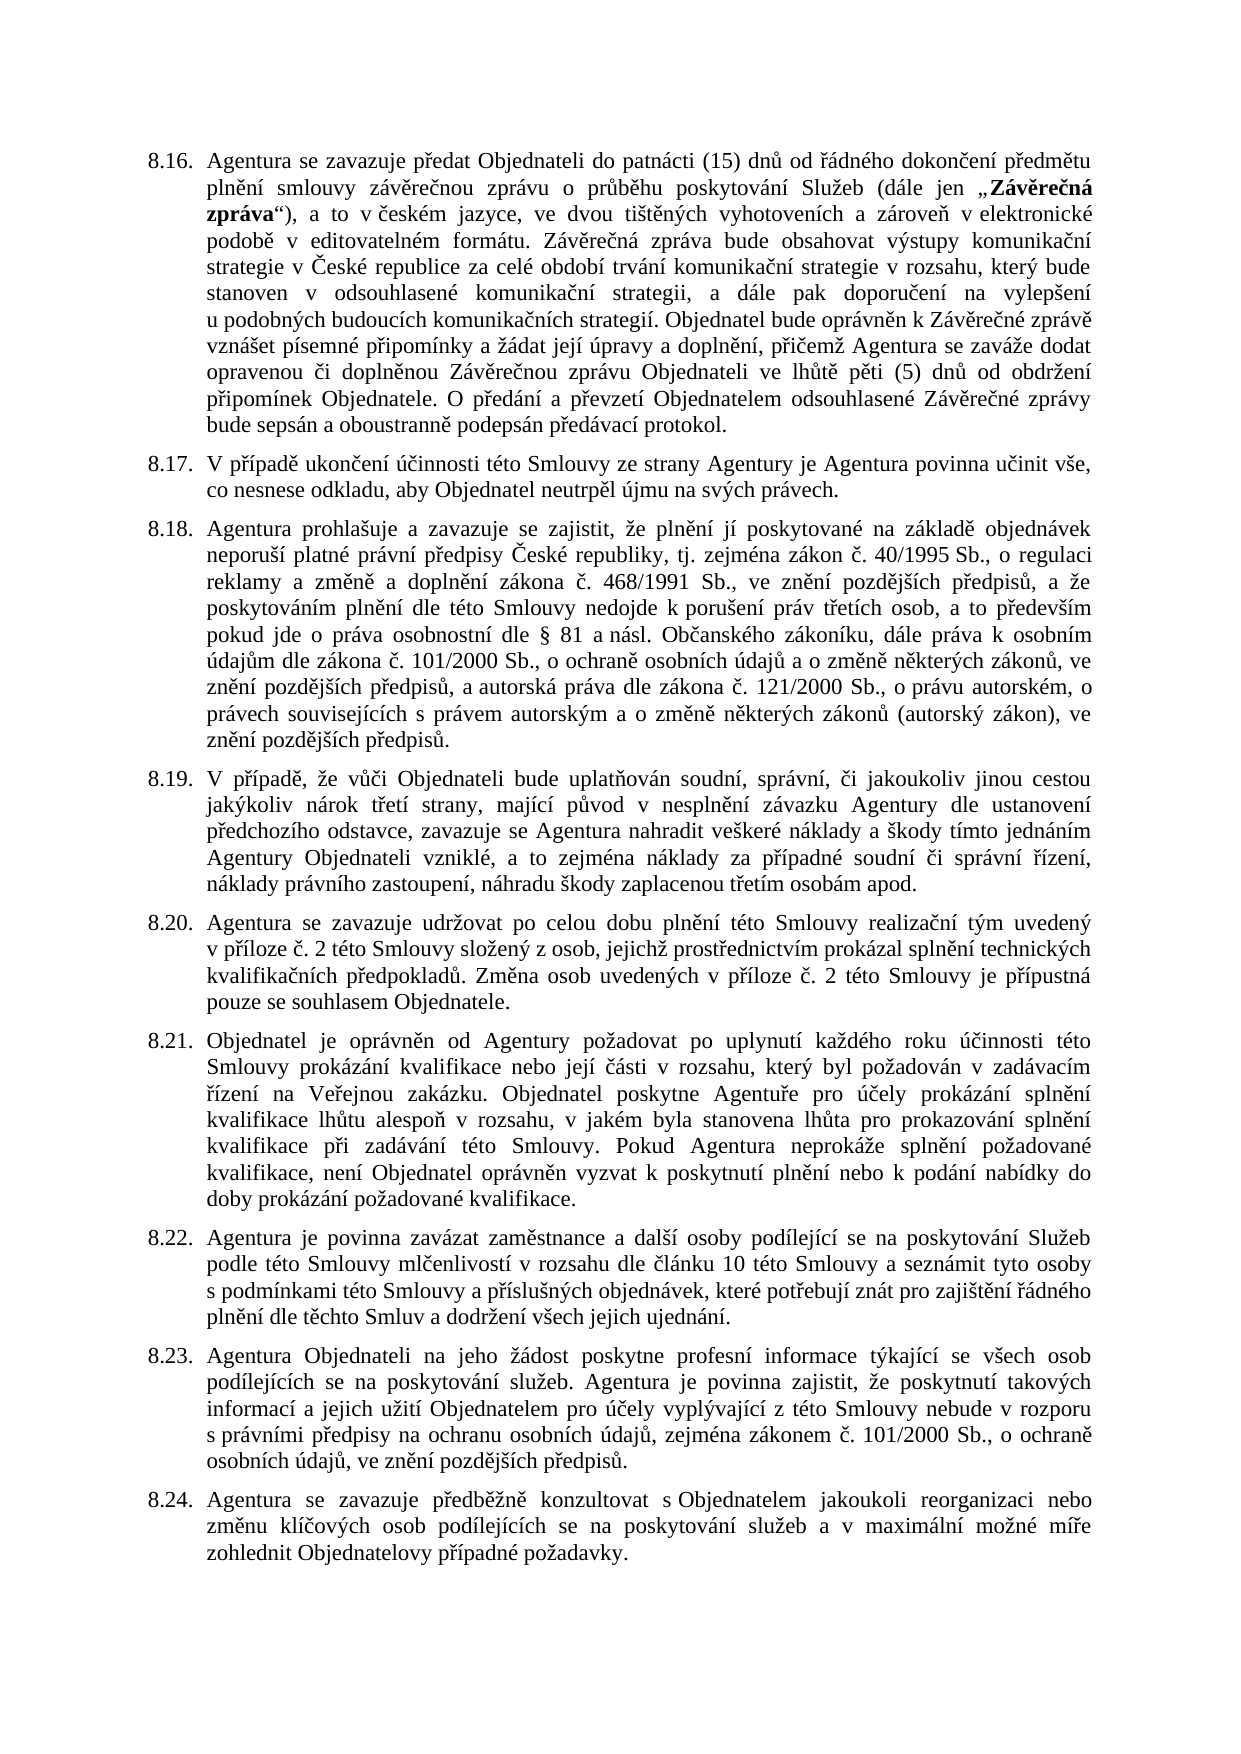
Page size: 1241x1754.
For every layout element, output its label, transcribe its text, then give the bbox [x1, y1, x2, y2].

list Objednatel je oprávněn od Agentury požadovat po uplynutí každého roku účinnosti této Smlouvy prokázání kvalifikace nebo její části v rozsahu, který byl požadován v zadávacím řízení na Veřejnou zakázku. Objednatel poskytne Agentuře pro účely prokázání splnění kvalifikace lhůtu alespoň v rozsahu, v jakém byla stanovena lhůta pro prokazování splnění kvalifikace při zadávání této Smlouvy. Pokud Agentura neprokáže splnění požadované kvalifikace, není Objednatel oprávněn vyzvat k poskytnutí plnění nebo k podání nabídky do doby prokázání požadované kvalifikace. [148, 1027, 1093, 1212]
list V případě ukončení účinnosti této Smlouvy ze strany Agentury je Agentura povinna učinit vše, co nesnese odkladu, aby Objednatel neutrpěl újmu na svých právech. [148, 450, 1093, 503]
list Agentura Objednateli na jeho žádost poskytne profesní informace týkající se všech osob podílejících se na poskytování služeb. Agentura je povinna zajistit, že poskytnutí takových informací a jejich užití Objednatelem pro účely vyplývající z této Smlouvy nebude v rozporu s právními předpisy na ochranu osobních údajů, zejména zákonem č. 101/2000 Sb., o ochraně osobních údajů, ve znění pozdějších předpisů. [148, 1342, 1093, 1474]
list Agentura je povinna zavázat zaměstnance a další osoby podílející se na poskytování Služeb podle této Smlouvy mlčenlivostí v rozsahu dle článku 10 této Smlouvy a seznámit tyto osoby s podmínkami této Smlouvy a příslušných objednávek, které potřebují znát pro zajištění řádného plnění dle těchto Smluv a dodržení všech jejich ujednání. [148, 1224, 1093, 1329]
list V případě, že vůči Objednateli bude uplatňován soudní, správní, či jakoukoliv jinou cestou jakýkoliv nárok třetí strany, mající původ v nesplnění závazku Agentury dle ustanovení předchozího odstavce, zavazuje se Agentura nahradit veškeré náklady a škody tímto jednáním Agentury Objednateli vzniklé, a to zejména náklady za případné soudní či správní řízení, náklady právního zastoupení, náhradu škody zaplacenou třetím osobám apod. [148, 765, 1093, 897]
list Agentura se zavazuje předat Objednateli do patnácti (15) dnů od řádného dokončení předmětu plnění smlouvy závěrečnou zprávu o průběhu poskytování Služeb (dále jen „Závěrečná zpráva“), a to v českém jazyce, ve dvou tištěných vyhotoveních a zároveň v elektronické podobě v editovatelném formátu. Závěrečná zpráva bude obsahovat výstupy komunikační strategie v České republice za celé období trvání komunikační strategie v rozsahu, který bude stanoven v odsouhlasené komunikační strategii, a dále pak doporučení na vylepšení u podobných budoucích komunikačních strategií. Objednatel bude oprávněn k Závěrečné zprávě vznášet písemné připomínky a žádat její úpravy a doplnění, přičemž Agentura se zaváže dodat opravenou či doplněnou Závěrečnou zprávu Objednateli ve lhůtě pěti (5) dnů od obdržení připomínek Objednatele. O předání a převzetí Objednatelem odsouhlasené Závěrečné zprávy bude sepsán a oboustranně podepsán předávací protokol. [148, 148, 1093, 437]
list Agentura se zavazuje předběžně konzultovat s Objednatelem jakoukoli reorganizaci nebo změnu klíčových osob podílejících se na poskytování služeb a v maximální možné míře zohlednit Objednatelovy případné požadavky. [148, 1486, 1093, 1565]
list Agentura se zavazuje udržovat po celou dobu plnění této Smlouvy realizační tým uvedený v příloze č. 2 této Smlouvy složený z osob, jejichž prostřednictvím prokázal splnění technických kvalifikačních předpokladů. Změna osob uvedených v příloze č. 2 této Smlouvy je přípustná pouze se souhlasem Objednatele. [148, 909, 1093, 1014]
list Agentura prohlašuje a zavazuje se zajistit, že plnění jí poskytované na základě objednávek neporuší platné právní předpisy České republiky, tj. zejména zákon č. 40/1995 Sb., o regulaci reklamy a změně a doplnění zákona č. 468/1991 Sb., ve znění pozdějších předpisů, a že poskytováním plnění dle této Smlouvy nedojde k porušení práv třetích osob, a to především pokud jde o práva osobnostní dle § 81 a násl. Občanského zákoníku, dále práva k osobním údajům dle zákona č. 101/2000 Sb., o ochraně osobních údajů a o změně některých zákonů, ve znění pozdějších předpisů, a autorská práva dle zákona č. 121/2000 Sb., o právu autorském, o právech souvisejících s právem autorským a o změně některých zákonů (autorský zákon), ve znění pozdějších předpisů. [148, 515, 1093, 752]
